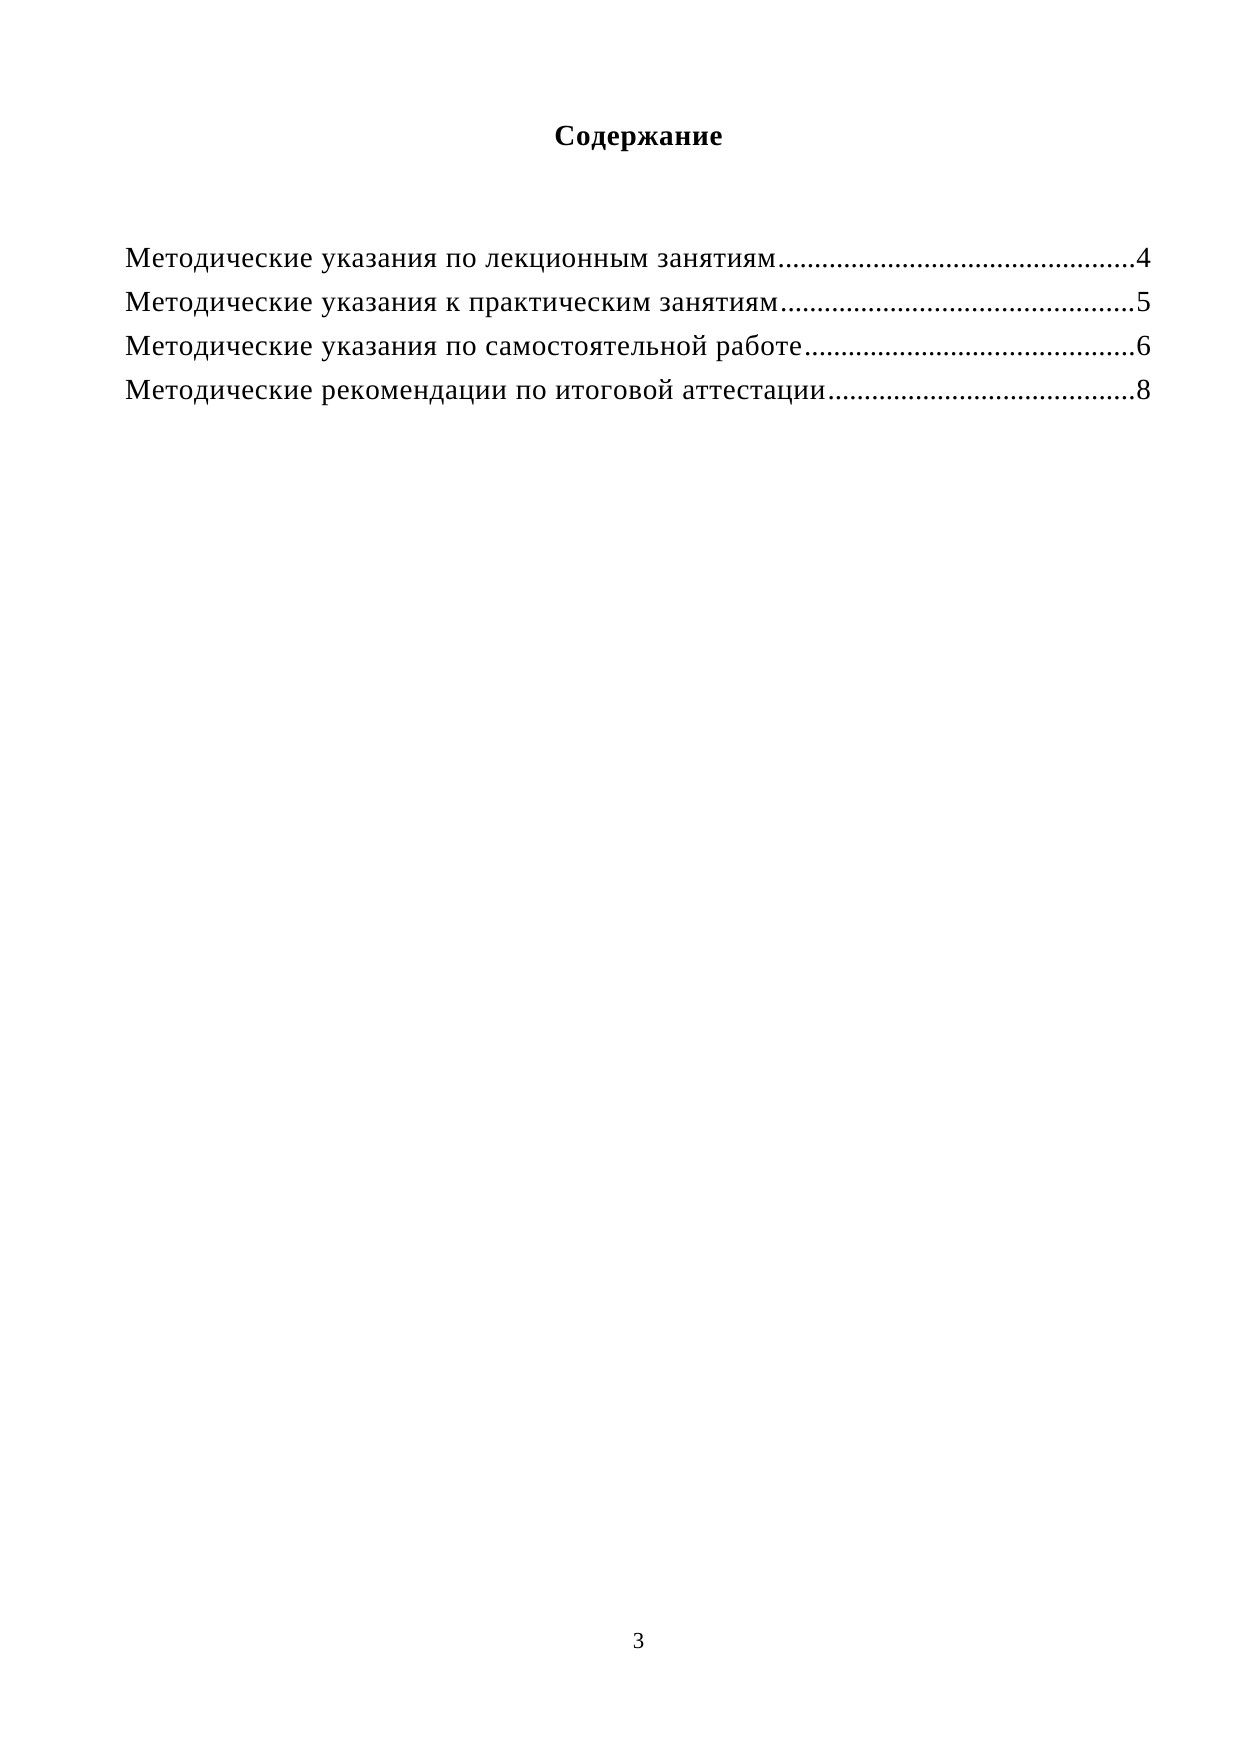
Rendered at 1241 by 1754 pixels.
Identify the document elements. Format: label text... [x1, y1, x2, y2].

text Содержание [125, 118, 1152, 152]
